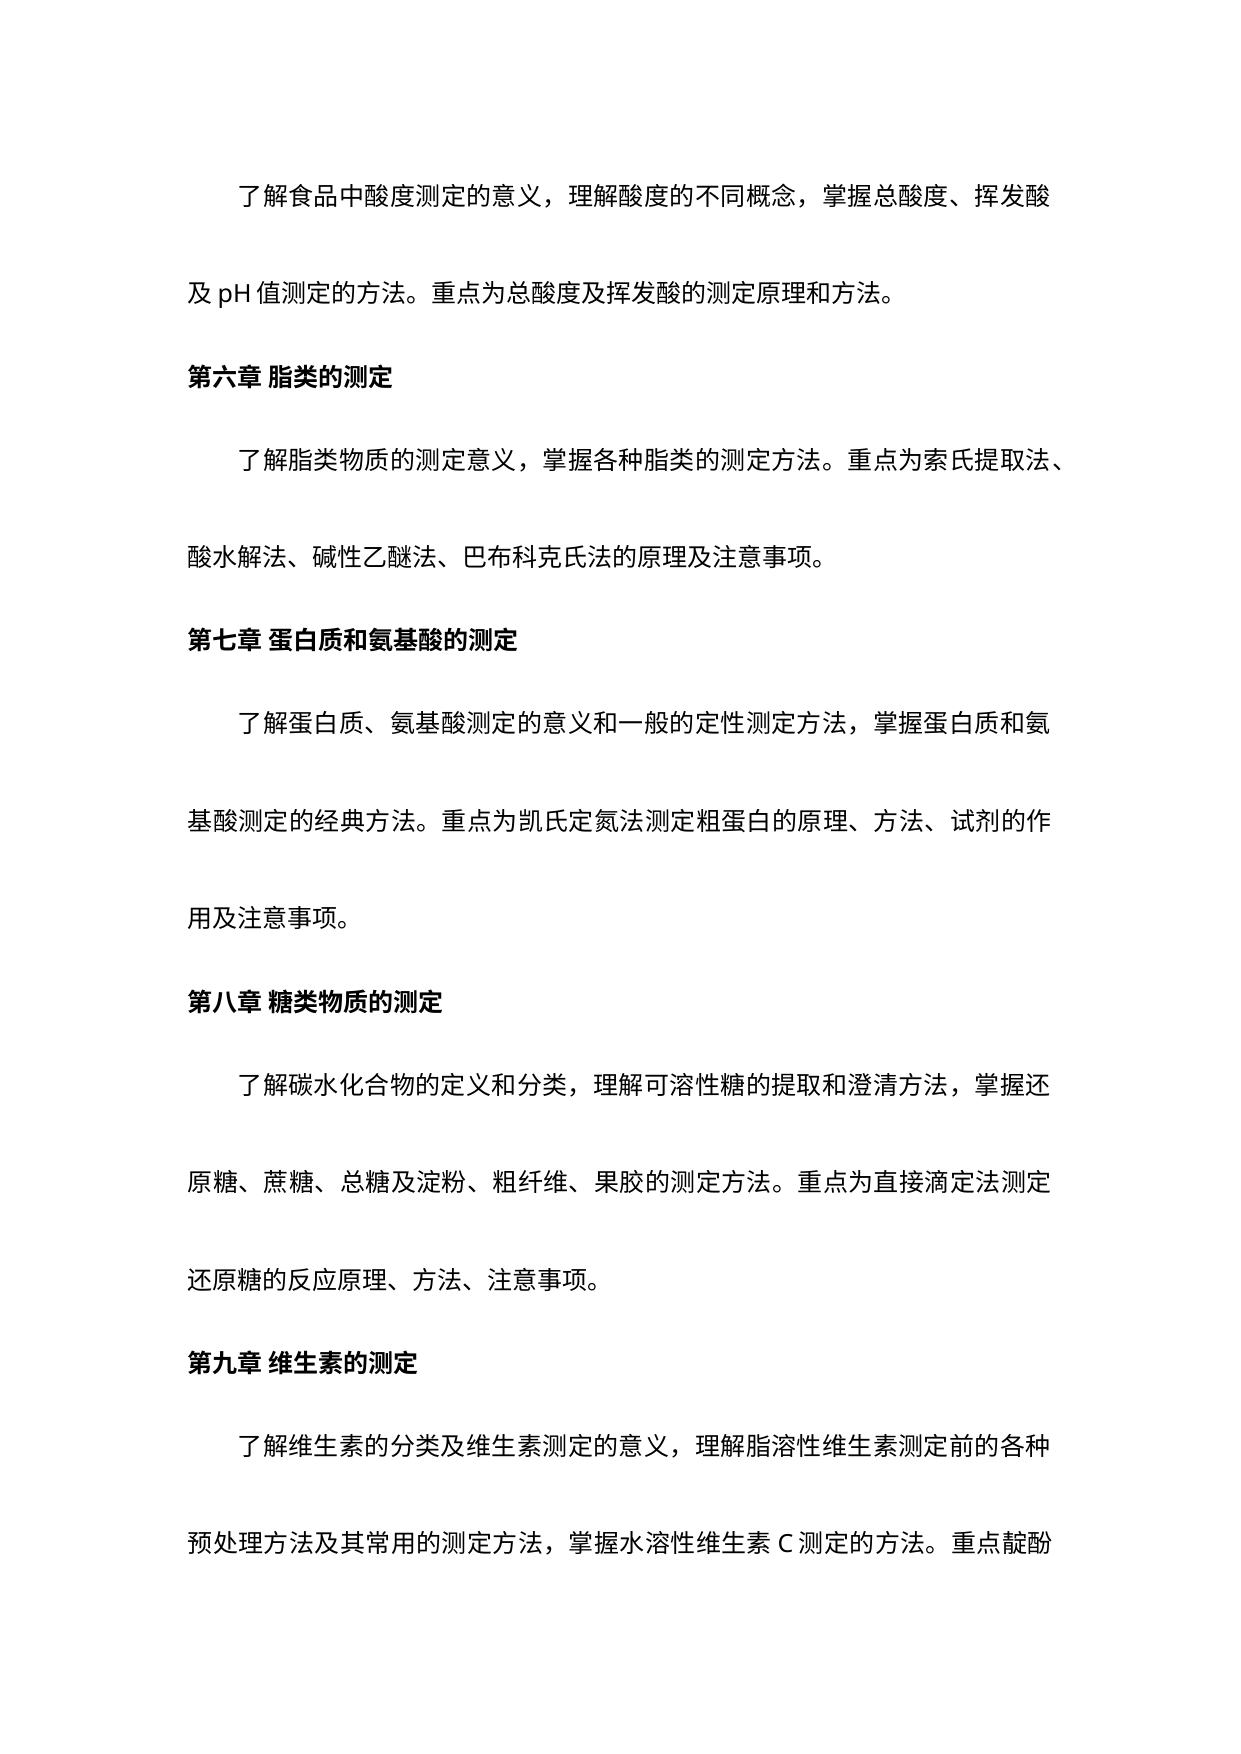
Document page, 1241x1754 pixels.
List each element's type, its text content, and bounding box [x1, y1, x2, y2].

text 第七章 蛋白质和氨基酸的测定 [187, 606, 1053, 671]
text 第八章 糖类物质的测定 [187, 968, 1053, 1033]
text 了解脂类物质的测定意义，掌握各种脂类的测定方法。重点为索氏提取法、酸水解法、碱性乙醚法、巴布科克氏法的原理及注意事项。 [187, 426, 1053, 588]
text 第六章 脂类的测定 [187, 343, 1053, 408]
text 了解蛋白质、氨基酸测定的意义和一般的定性测定方法，掌握蛋白质和氨基酸测定的经典方法。重点为凯氏定氮法测定粗蛋白的原理、方法、试剂的作用及注意事项。 [187, 689, 1053, 949]
text 了解碳水化合物的定义和分类，理解可溶性糖的提取和澄清方法，掌握还原糖、蔗糖、总糖及淀粉、粗纤维、果胶的测定方法。重点为直接滴定法测定还原糖的反应原理、方法、注意事项。 [187, 1051, 1053, 1311]
text 第九章 维生素的测定 [187, 1329, 1053, 1394]
text 了解食品中酸度测定的意义，理解酸度的不同概念，掌握总酸度、挥发酸及pH值测定的方法。重点为总酸度及挥发酸的测定原理和方法。 [187, 162, 1053, 324]
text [187, 1412, 1053, 1574]
